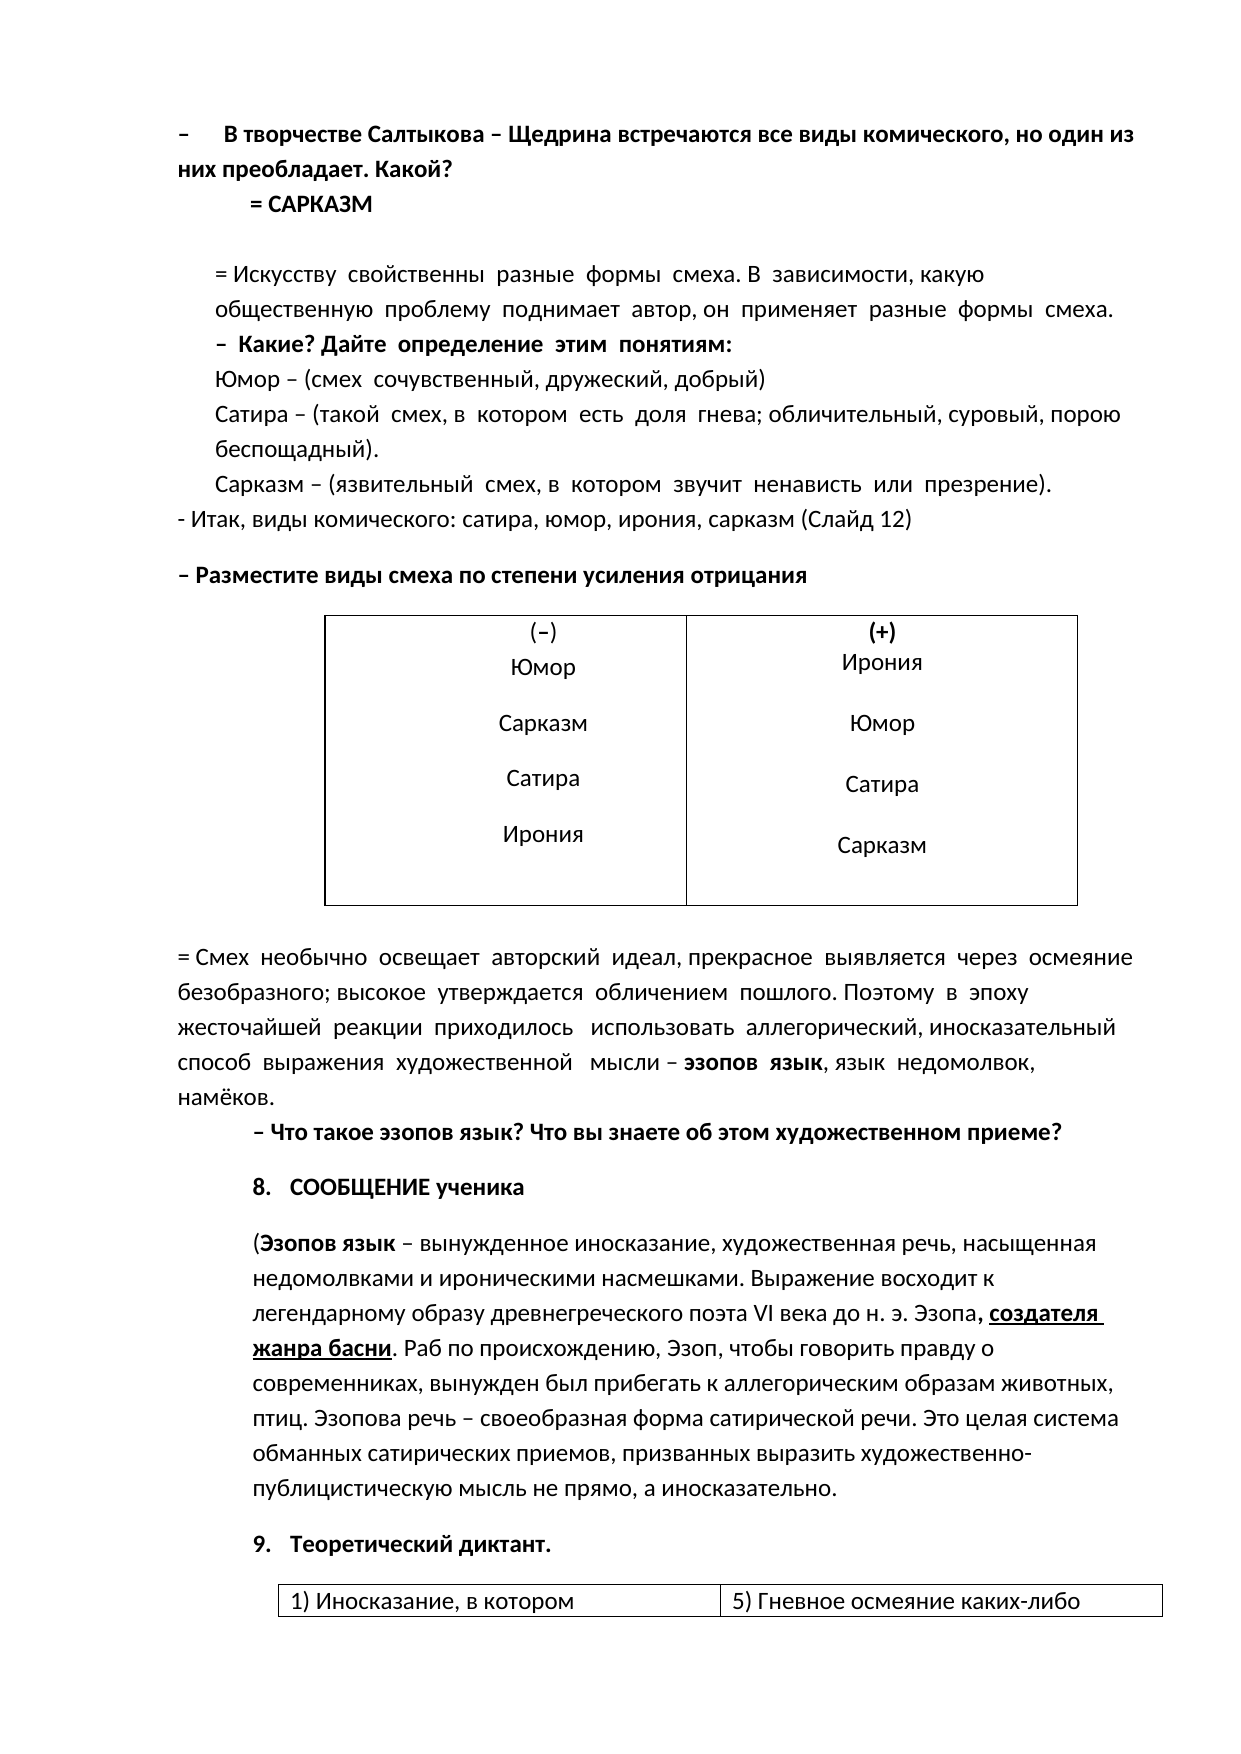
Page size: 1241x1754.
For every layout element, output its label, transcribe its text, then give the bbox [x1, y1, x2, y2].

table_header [721, 1585, 1162, 1616]
list СООБЩЕНИЕ ученика [252, 1172, 1152, 1202]
text = Смех необычно освещает авторский идеал, прекрасное выявляется через осмеяние безобразного; высокое утверждается обличением пошлого. Поэтому в эпоху жесточайшей реакции приходилось использовать аллегорический, иносказательный способ выражения художественной мысли – эзопов язык, язык недомолвок, намёков. [177, 906, 1152, 1111]
text – Разместите виды смеха по степени усиления отрицания [177, 559, 1152, 589]
text (Эзопов язык – вынужденное иносказание, художественная речь, насыщенная недомолвками и ироническими насмешками. Выражение восходит к легендарному образу древнегреческого поэта VI века до н. э. Эзопа, создателя жанра басни. Раб по происхождению, Эзоп, чтобы говорить правду о современниках, вынужден был прибегать к аллегорическим образам животных, птиц. Эзопова речь – своеобразная форма сатирической речи. Это целая система обманных сатирических приемов, призванных выразить художественно-публицистическую мысль не прямо, а иносказательно. [252, 1227, 1152, 1503]
list Теоретический диктант. [252, 1528, 1152, 1559]
text - Итак, виды комического: сатира, юмор, ирония, сарказм (Слайд 12) [177, 503, 1152, 534]
text = САРКАЗМ [244, 188, 1152, 219]
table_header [279, 1585, 720, 1616]
text – Какие? Дайте определение этим понятиям: Юмор – (смех сочувственный, дружеский, добрый) Сатира – (такой смех, в котором есть доля гнева; обличительный, суровый, порою беспощадный). Сарказм – (язвительный смех, в котором звучит ненависть или презрение). [215, 328, 1152, 499]
text – Что такое эзопов язык? Что вы знаете об этом художественном приеме? [252, 1116, 1152, 1146]
text = Искусству свойственны разные формы смеха. В зависимости, какую общественную проблему поднимает автор, он применяет разные формы смеха. [215, 258, 1152, 324]
table_header (+) Ирония Юмор Сатира Сарказм [687, 616, 1077, 905]
table_header (–) Юмор Сарказм Сатира Ирония [326, 616, 686, 905]
text – В творчестве Салтыкова – Щедрина встречаются все виды комического, но один из них преобладает. Какой? [177, 118, 1152, 184]
